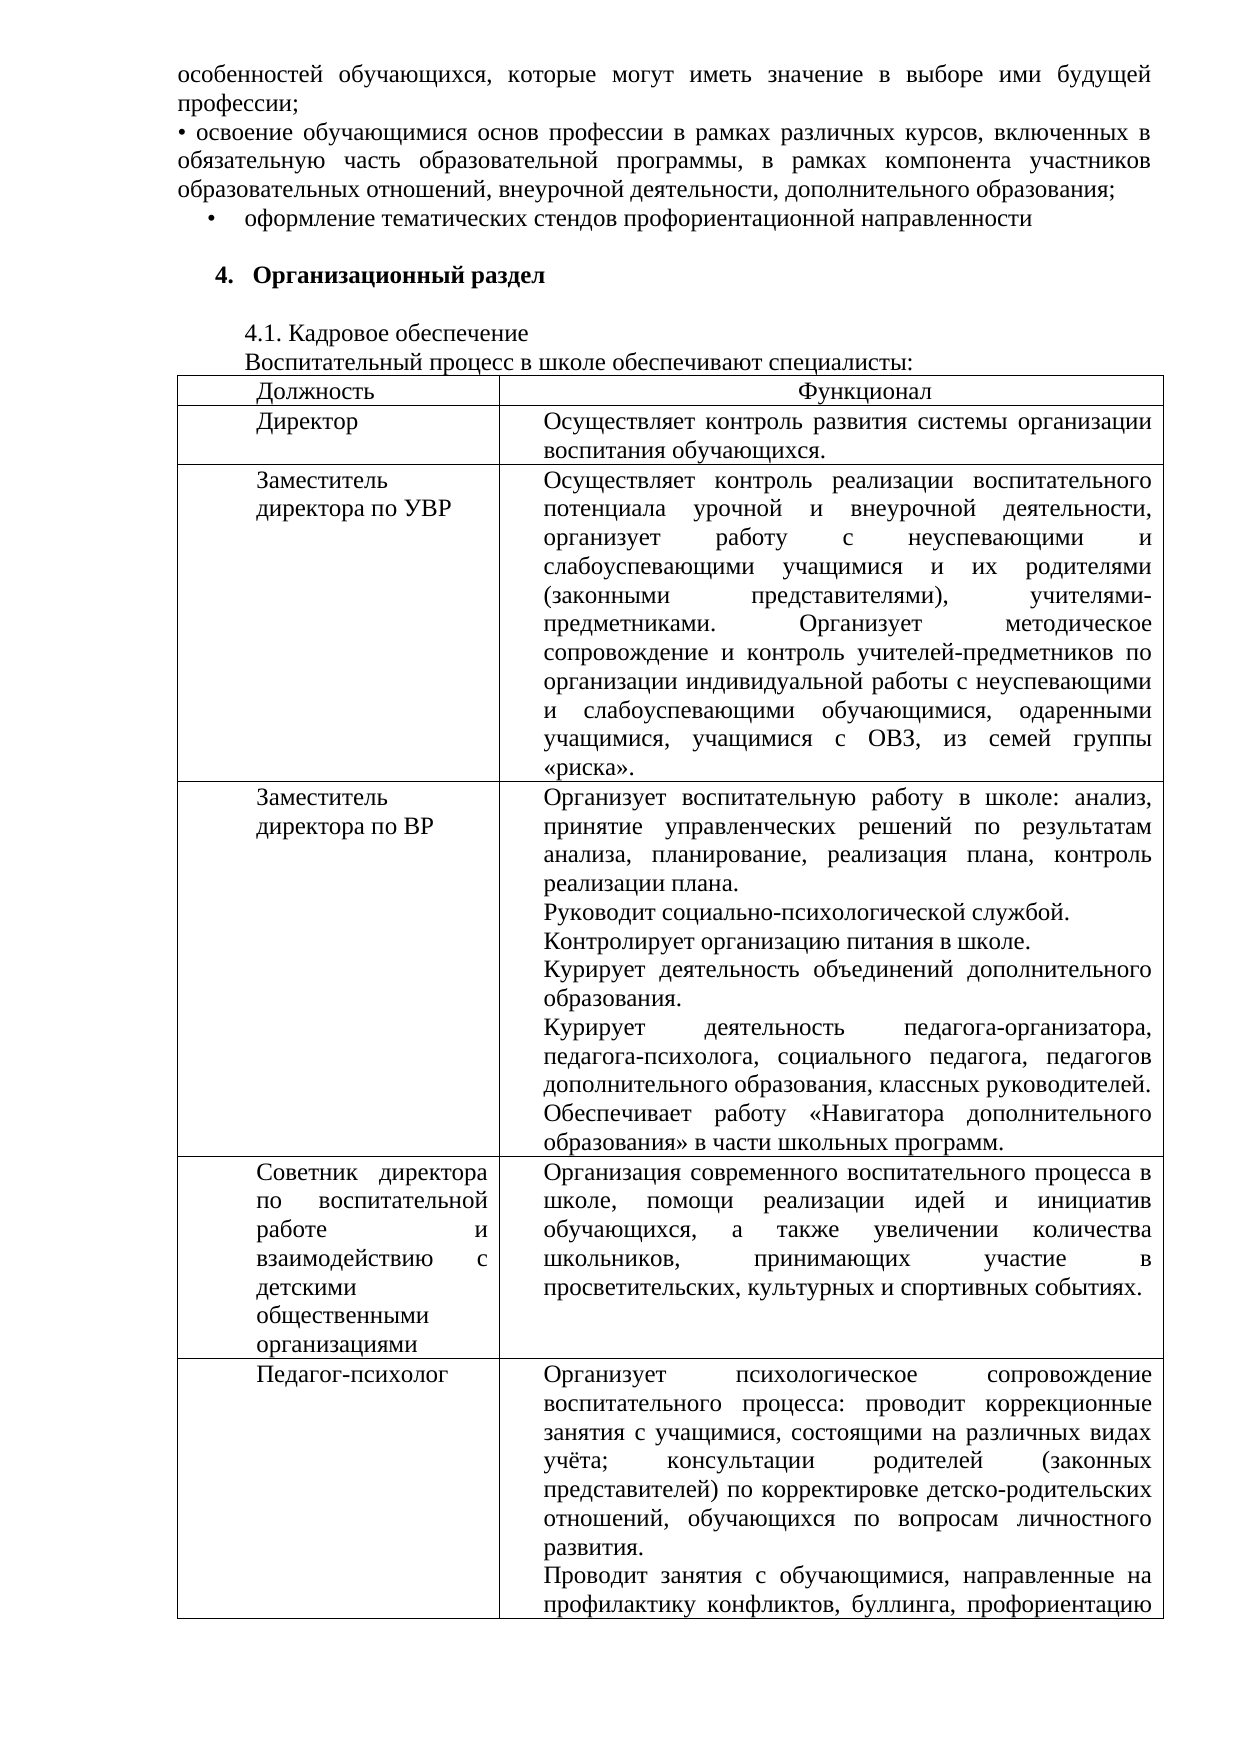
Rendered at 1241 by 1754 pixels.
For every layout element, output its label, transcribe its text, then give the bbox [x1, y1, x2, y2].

table_cell Осуществляет контроль реализации воспитательного потенциала урочной и внеурочной деятельности, организует работу с неуспевающими и слабоуспевающими учащимися и их родителями (законными представителями), учителями-предметниками. Организует методическое сопровождение и контроль учителей-предметников по организации индивидуальной работы с неуспевающими и слабоуспевающими обучающимися, одаренными учащимися, учащимися с ОВЗ, из семей группы «риска». [500, 465, 1163, 781]
table_cell Директор [178, 406, 499, 464]
list Организационный раздел [215, 260, 1152, 289]
table_cell Заместитель директора по ВР [178, 782, 499, 1156]
table_cell Педагог-психолог [178, 1359, 499, 1618]
text • освоение обучающимися основ профессии в рамках различных курсов, включенных в обязательную часть образовательной программы, в рамках компонента участников образовательных отношений, внеурочной деятельности, дополнительного образования; [177, 117, 1152, 203]
table_cell Организация современного воспитательного процесса в школе, помощи реализации идей и инициатив обучающихся, а также увеличении количества школьников, принимающих участие в просветительских, культурных и спортивных событиях. [500, 1157, 1163, 1358]
table_header Должность [178, 376, 499, 405]
text Воспитательный процесс в школе обеспечивают специалисты: [244, 347, 1152, 375]
table_cell Организует воспитательную работу в школе: анализ, принятие управленческих решений по результатам анализа, планирование, реализация плана, контроль реализации плана. Руководит социально-психологической службой. Контролирует организацию питания в школе. Курирует деятельность объединений дополнительного образования. Курирует деятельность педагога-организатора, педагога-психолога, социального педагога, педагогов дополнительного образования, классных руководителей. Обеспечивает работу «Навигатора дополнительного образования» в части школьных программ. [500, 782, 1163, 1156]
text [177, 59, 1152, 117]
list оформление тематических стендов профориентационной направленности [207, 203, 1152, 232]
text 4.1. Кадровое обеспечение [244, 318, 1152, 347]
table_cell Советник директора по воспитательной работе и взаимодействию с детскими общественными организациями [178, 1157, 499, 1358]
table_cell Осуществляет контроль развития системы организации воспитания обучающихся. [500, 406, 1163, 464]
table_header Функционал [500, 376, 1163, 405]
table_cell Заместитель директора по УВР [178, 465, 499, 781]
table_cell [500, 1359, 1163, 1618]
